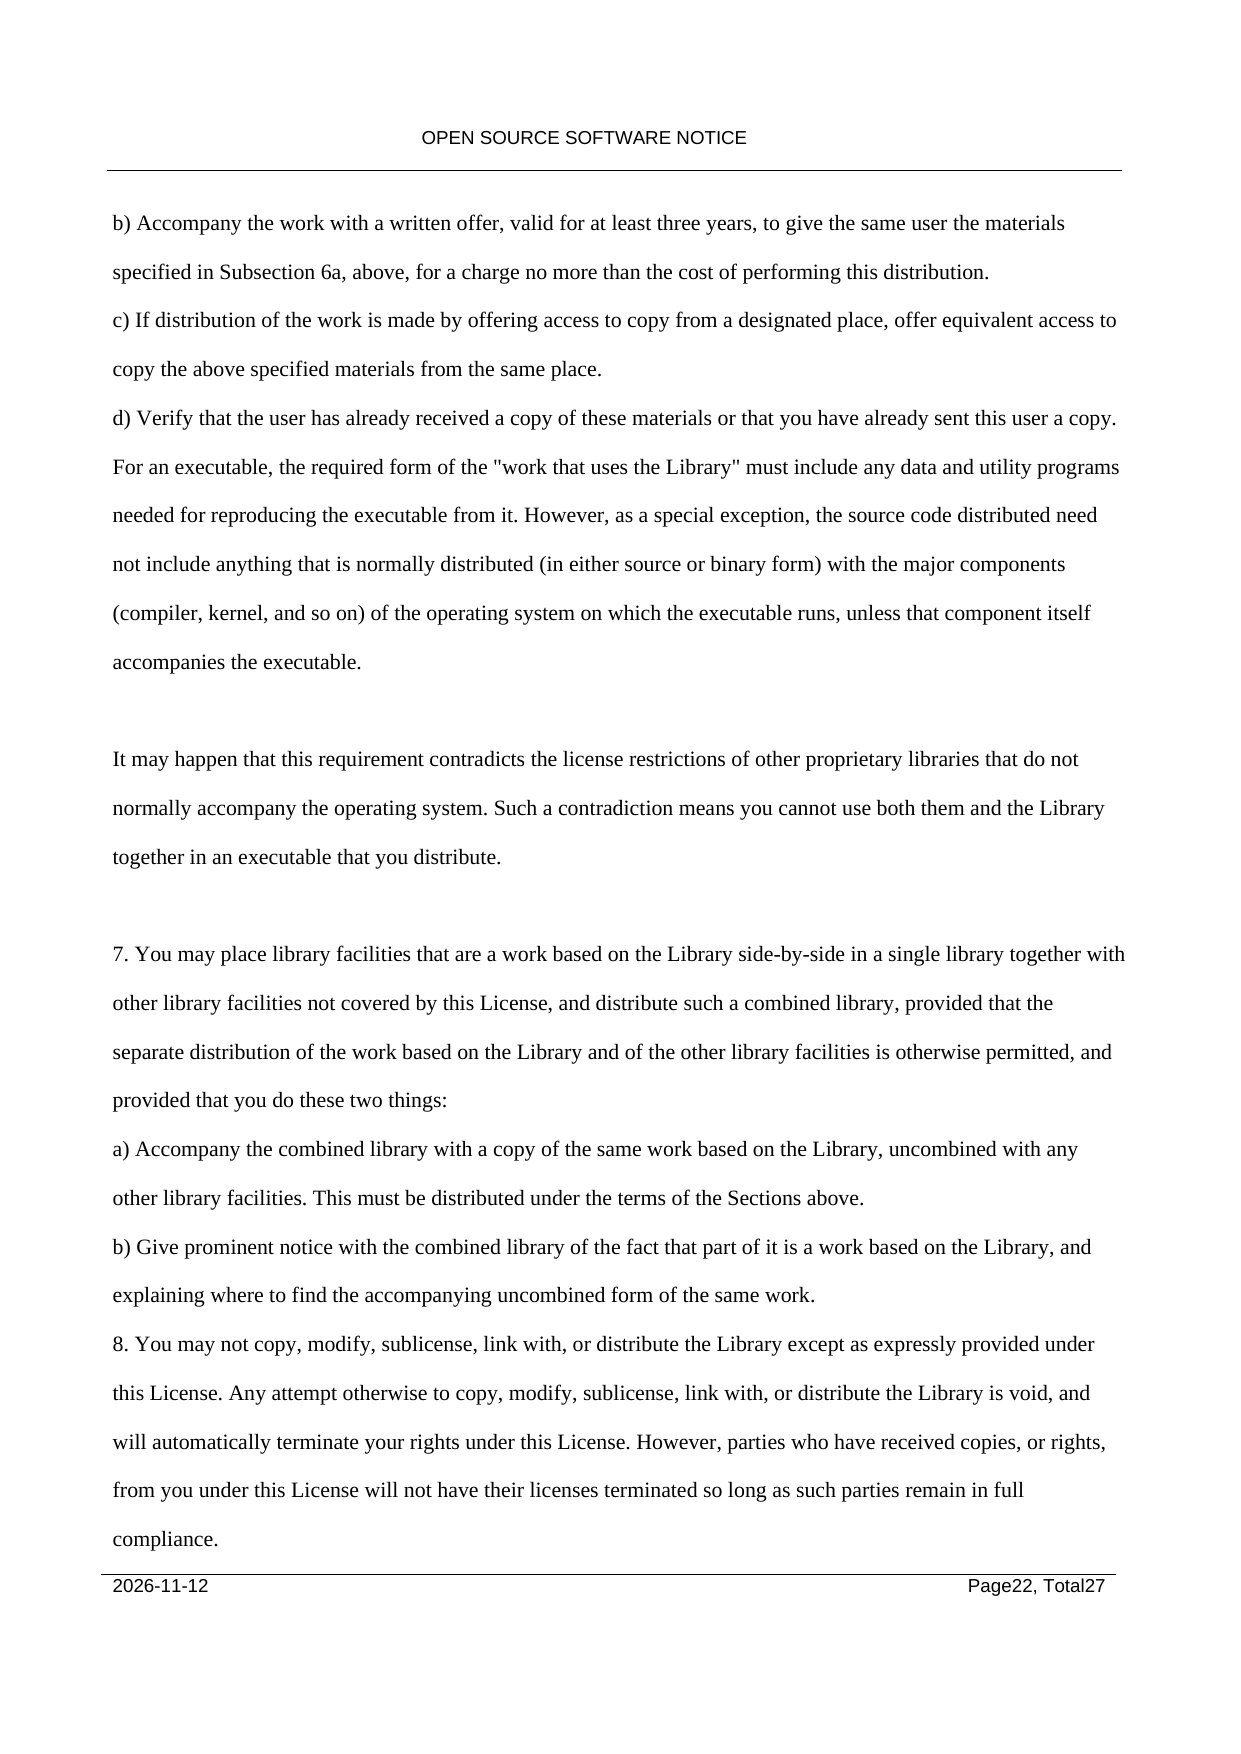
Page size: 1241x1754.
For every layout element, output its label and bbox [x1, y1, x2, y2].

text [112, 206, 1128, 1555]
